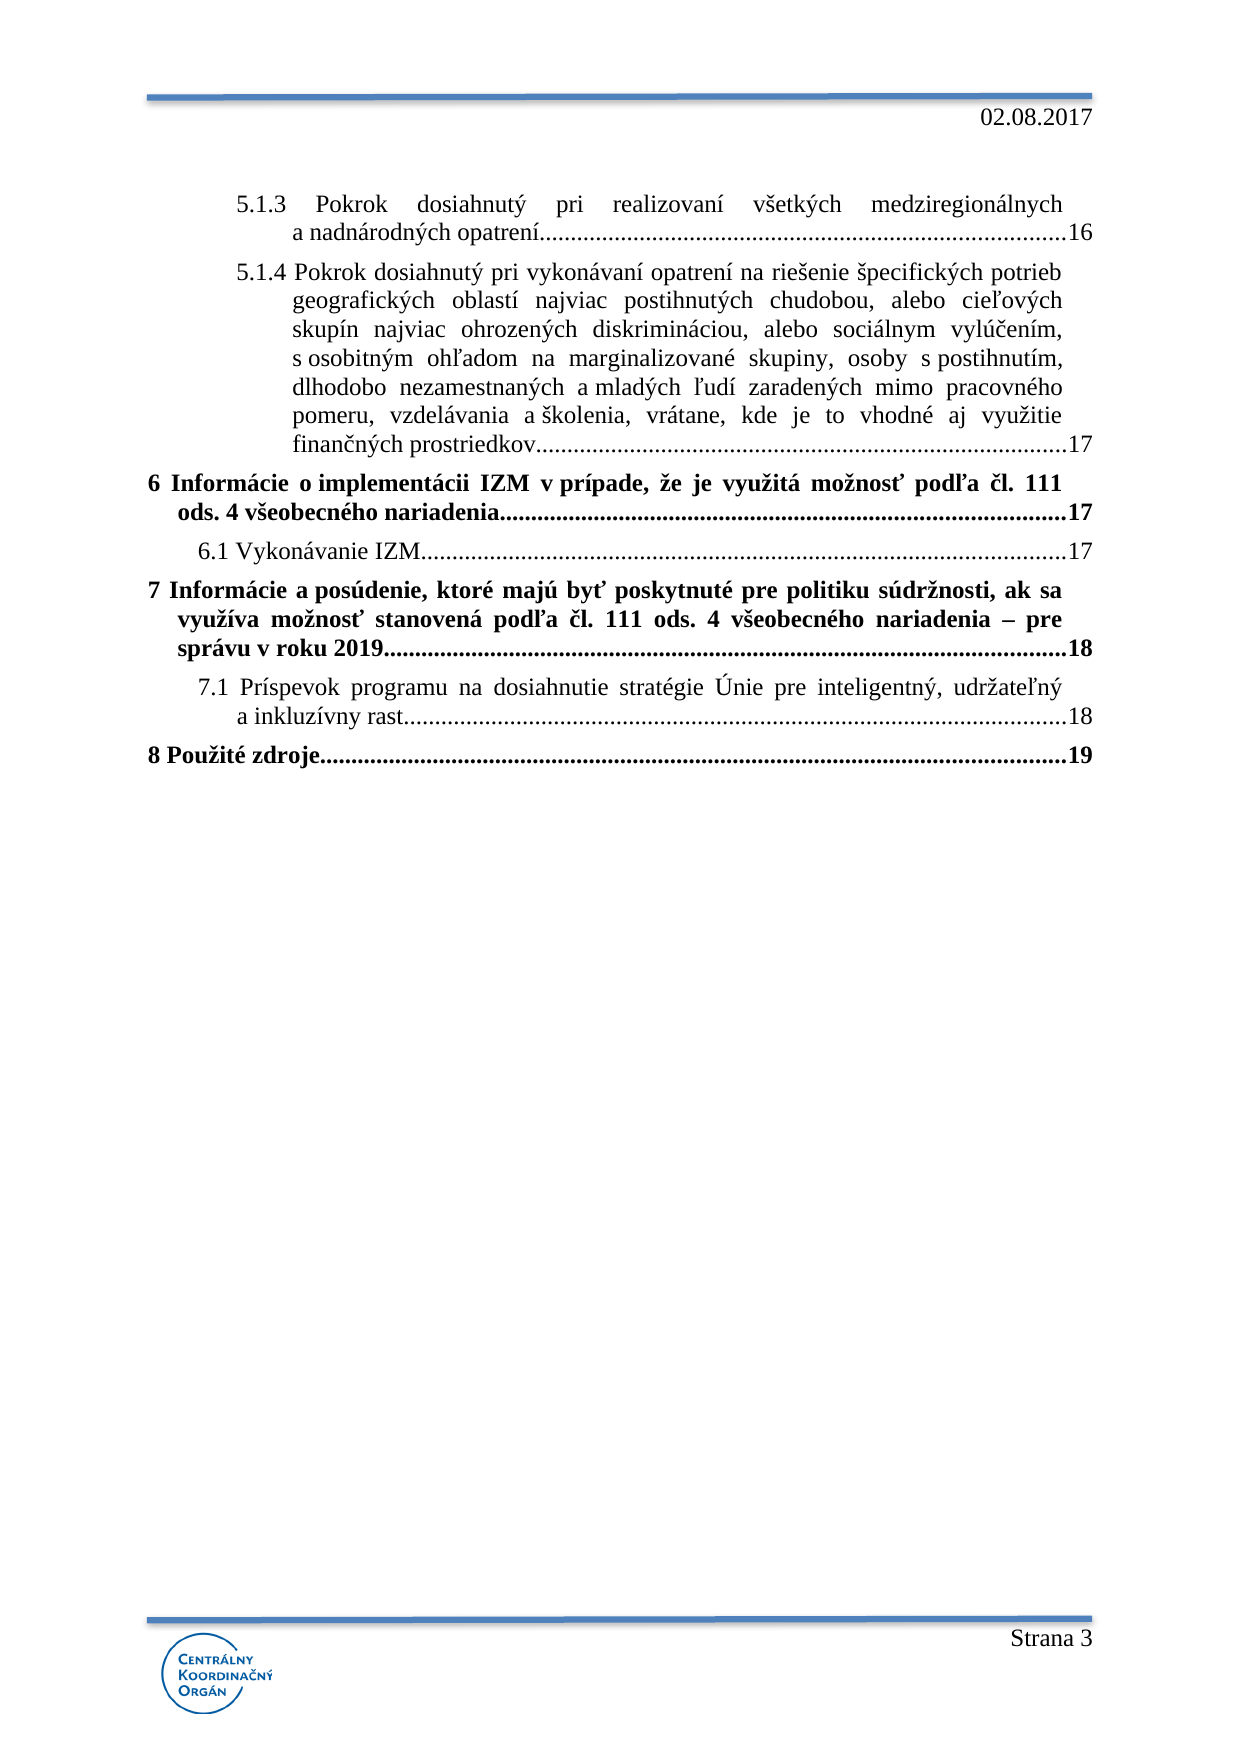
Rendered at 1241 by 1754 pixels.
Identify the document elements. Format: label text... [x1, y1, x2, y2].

text 5.1.4 Pokrok dosiahnutý pri vykonávaní opatrení na riešenie špecifických potrieb geografických oblastí najviac postihnutých chudobou, alebo cieľových skupín najviac ohrozených diskrimináciou, alebo sociálnym vylúčením, s osobitným ohľadom na marginalizované skupiny, osoby s postihnutím, dlhodobo nezamestnaných a mladých ľudí zaradených mimo pracovného pomeru, vzdelávania a školenia, vrátane, kde je to vhodné aj využitie finančných prostriedkov 17 [236, 257, 1063, 458]
picture [159, 1631, 272, 1713]
text 8 Použité zdroje 19 [148, 740, 1063, 769]
text 6.1 Vykonávanie IZM 17 [198, 536, 1063, 565]
text 5.1.3 Pokrok dosiahnutý pri realizovaní všetkých medziregionálnych a nadnárodných opatrení 16 [236, 189, 1063, 246]
text 7.1 Príspevok programu na dosiahnutie stratégie Únie pre inteligentný, udržateľný a inkluzívny rast 18 [198, 672, 1063, 729]
text 7 Informácie a posúdenie, ktoré majú byť poskytnuté pre politiku súdržnosti, ak sa využíva možnosť stanovená podľa čl. 111 ods. 4 všeobecného nariadenia – pre správu v roku 2019 18 [148, 575, 1063, 662]
text 6 Informácie o implementácii IZM v prípade, že je využitá možnosť podľa čl. 111 ods. 4 všeobecného nariadenia 17 [148, 468, 1063, 526]
